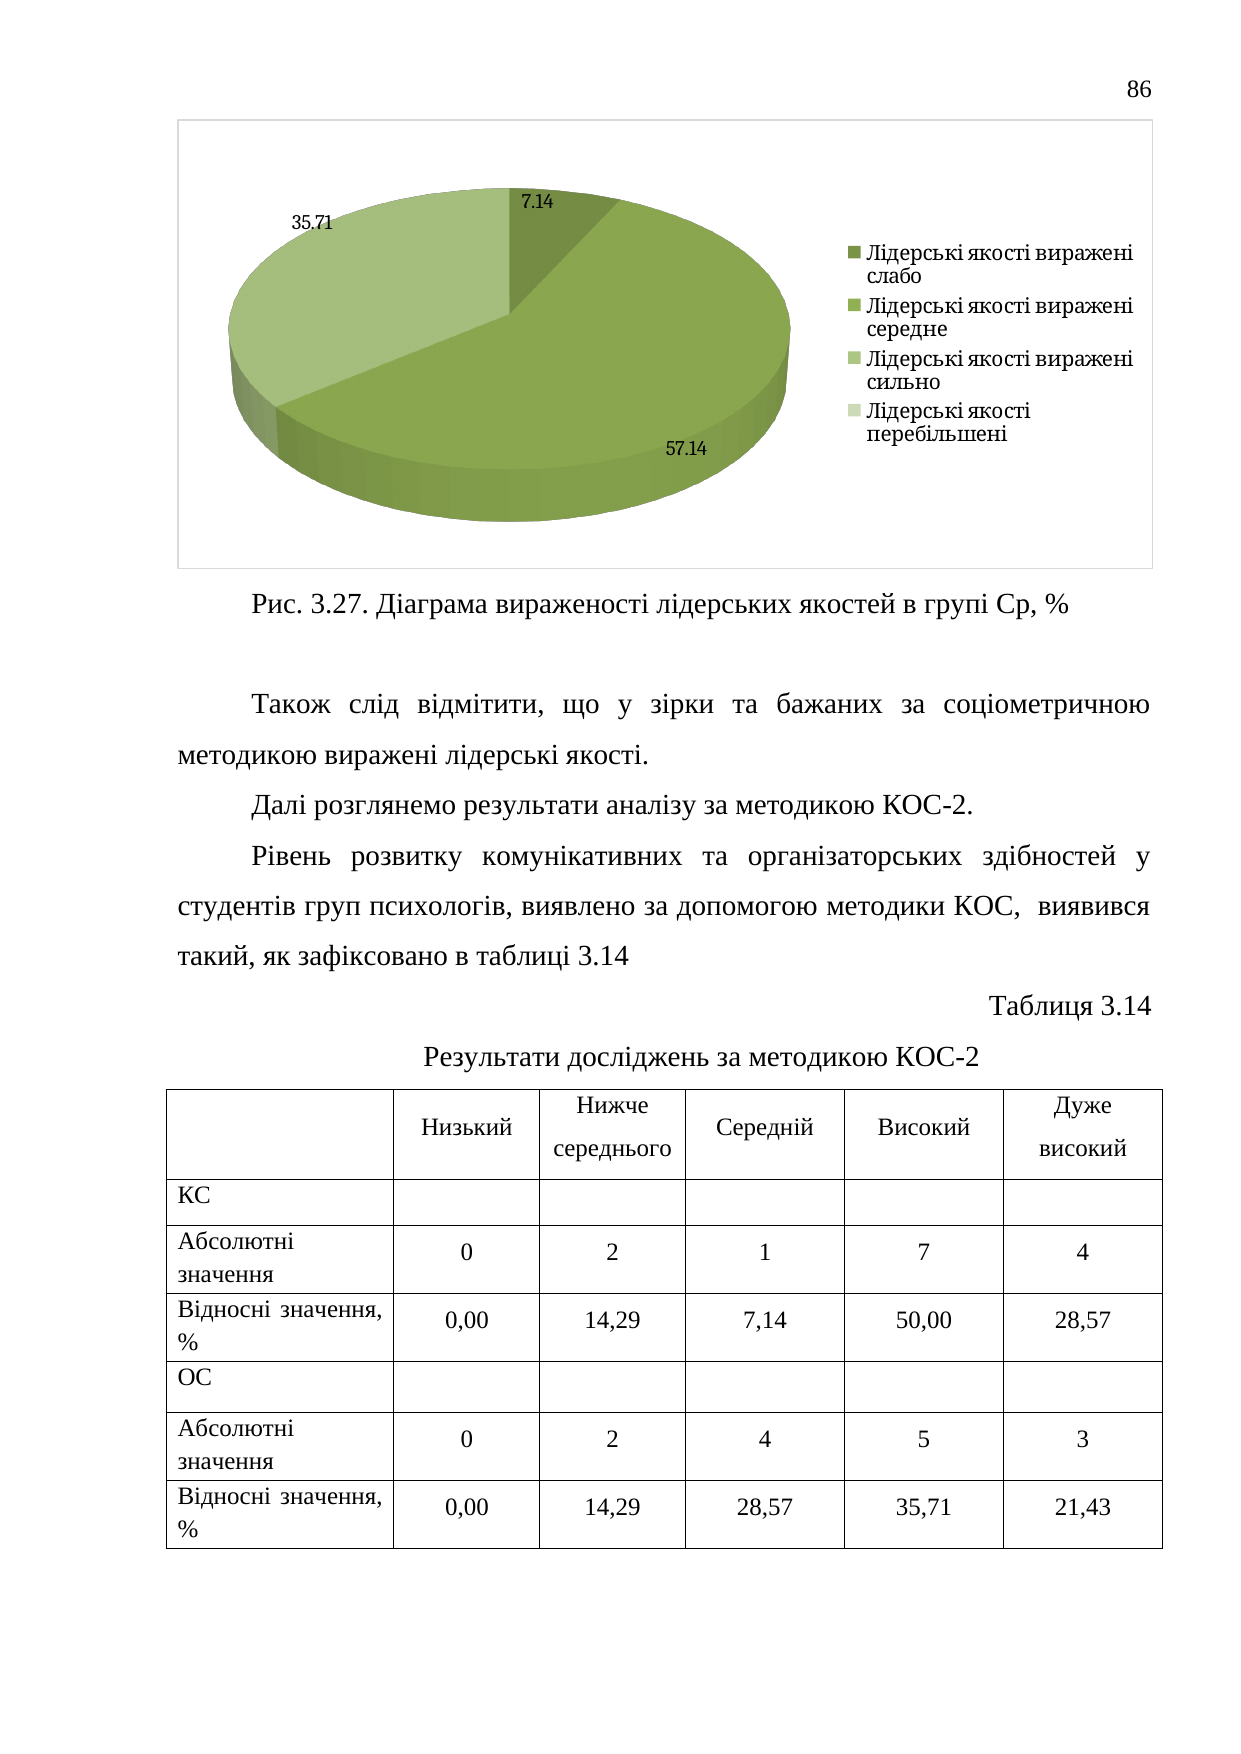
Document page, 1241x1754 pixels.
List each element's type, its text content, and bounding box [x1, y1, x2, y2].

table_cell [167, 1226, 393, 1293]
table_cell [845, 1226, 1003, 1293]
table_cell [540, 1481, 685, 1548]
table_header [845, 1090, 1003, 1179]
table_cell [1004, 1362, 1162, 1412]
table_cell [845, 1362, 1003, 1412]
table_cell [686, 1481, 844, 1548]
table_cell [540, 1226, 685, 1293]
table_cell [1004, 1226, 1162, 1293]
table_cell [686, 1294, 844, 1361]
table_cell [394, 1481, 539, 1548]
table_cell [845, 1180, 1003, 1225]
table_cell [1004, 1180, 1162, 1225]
text Таблиця 3.14 [177, 988, 1152, 1022]
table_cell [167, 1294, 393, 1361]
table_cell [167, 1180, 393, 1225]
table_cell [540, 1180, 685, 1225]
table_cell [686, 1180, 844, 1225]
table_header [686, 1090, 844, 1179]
text Результати досліджень за методикою КОС-2 [177, 1039, 1152, 1072]
text Рівень розвитку комунікативних та організаторських здібностей у студентів груп психологів, виявлено за допомогою методики КОС, виявився такий, як зафіксовано в таблиці 3.14 [177, 838, 1152, 972]
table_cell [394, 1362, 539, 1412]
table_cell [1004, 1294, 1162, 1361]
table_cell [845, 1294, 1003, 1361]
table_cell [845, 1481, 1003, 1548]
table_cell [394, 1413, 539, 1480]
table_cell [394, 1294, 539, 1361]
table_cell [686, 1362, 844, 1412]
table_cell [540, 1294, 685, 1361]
text Рис. 3.27. Діаграма вираженості лідерських якостей в групі Ср, % [177, 586, 1152, 619]
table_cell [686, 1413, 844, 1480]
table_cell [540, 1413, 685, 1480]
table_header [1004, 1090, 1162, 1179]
text Також слід відмітити, що у зірки та бажаних за соціометричною методикою виражені лідерські якості. [177, 687, 1152, 771]
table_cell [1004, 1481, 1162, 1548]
text Далі розглянемо результати аналізу за методикою КОС-2. [177, 787, 1152, 821]
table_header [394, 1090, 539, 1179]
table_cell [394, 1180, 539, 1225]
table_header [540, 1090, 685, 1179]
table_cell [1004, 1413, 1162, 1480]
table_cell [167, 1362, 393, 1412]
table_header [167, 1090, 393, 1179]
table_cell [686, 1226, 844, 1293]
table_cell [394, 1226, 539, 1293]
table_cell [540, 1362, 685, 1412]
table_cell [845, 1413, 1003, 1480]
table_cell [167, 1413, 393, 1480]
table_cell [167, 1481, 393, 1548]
